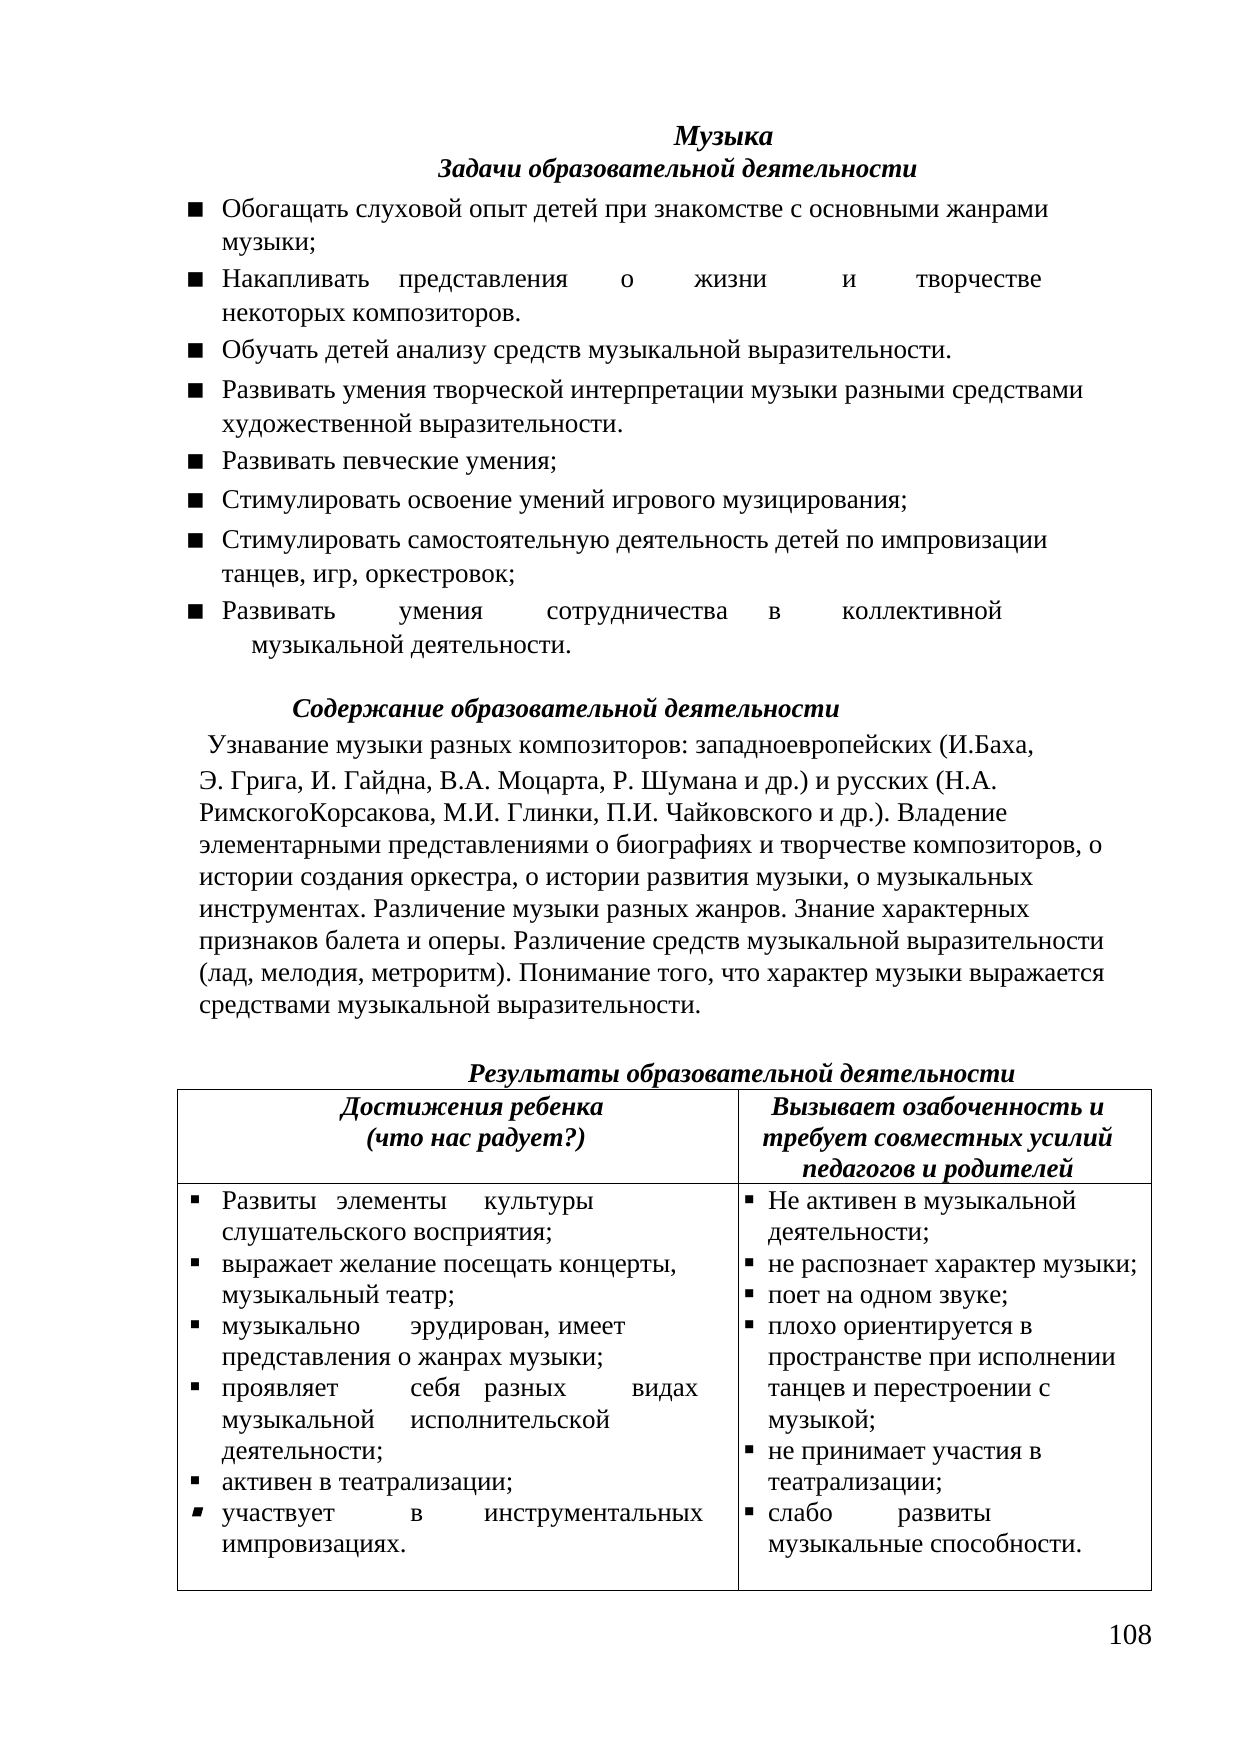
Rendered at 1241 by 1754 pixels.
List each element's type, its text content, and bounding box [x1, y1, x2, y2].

list Развивать умения сотрудничества в коллективной музыкальной деятельности. [185, 588, 1113, 659]
text Музыка [251, 118, 1181, 152]
text Содержание образовательной деятельности [177, 693, 1152, 724]
list Стимулировать самостоятельную деятельность детей по импровизации танцев, игр, оркестровок; [185, 517, 1113, 588]
text Э. Грига, И. Гайдна, В.А. Моцарта, Р. Шумана и др.) и русских (Н.А. РимскогоКорсакова, М.И. Глинки, П.И. Чайковского и др.). Владение элементарными представлениями о биографиях и творчестве композиторов, о истории создания оркестра, о истории развития музыки, о музыкальных инструментах. Различение музыки разных жанров. Знание характерных признаков балета и оперы. Различение средств музыкальной выразительности (лад, мелодия, метроритм). Понимание того, что характер музыки выражается средствами музыкальной выразительности. [199, 764, 1152, 1019]
list Развивать певческие умения; [185, 438, 1113, 478]
table_header Вызывает озабоченность и требует совместных усилий педагогов и родителей [739, 1090, 1151, 1183]
text Результаты образовательной деятельности [251, 1058, 1181, 1089]
table_header Достижения ребенка (что нас радует?) [178, 1090, 738, 1183]
text Узнавание музыки разных композиторов: западноевропейских (И.Баха, [207, 728, 1152, 759]
table_cell Развиты элементы культуры слушательского восприятия; выражает желание посещать концерты, музыкальный театр; музыкально эрудирован, имеет представления о жанрах музыки; проявляет себя разных видах музыкальной исполнительской деятельности; активен в театрализации; участвует в инструментальных импровизациях. [178, 1184, 738, 1590]
text Задачи образовательной деятельности [204, 152, 1152, 183]
list Обучать детей анализу средств музыкальной выразительности. [185, 327, 1113, 367]
list Стимулировать освоение умений игрового музицирования; [185, 478, 1113, 517]
list Накапливать представления о жизни и творчестве некоторых композиторов. [185, 257, 1113, 327]
list Обогащать слуховой опыт детей при знакомстве с основными жанрами музыки; [185, 186, 1113, 257]
list Развивать умения творческой интерпретации музыки разными средствами художественной выразительности. [185, 367, 1113, 438]
table_cell Не активен в музыкальной деятельности; не распознает характер музыки; поет на одном звуке; плохо ориентируется в пространстве при исполнении танцев и перестроении с музыкой; не принимает участия в театрализации; слабо развиты музыкальные способности. [739, 1184, 1151, 1590]
